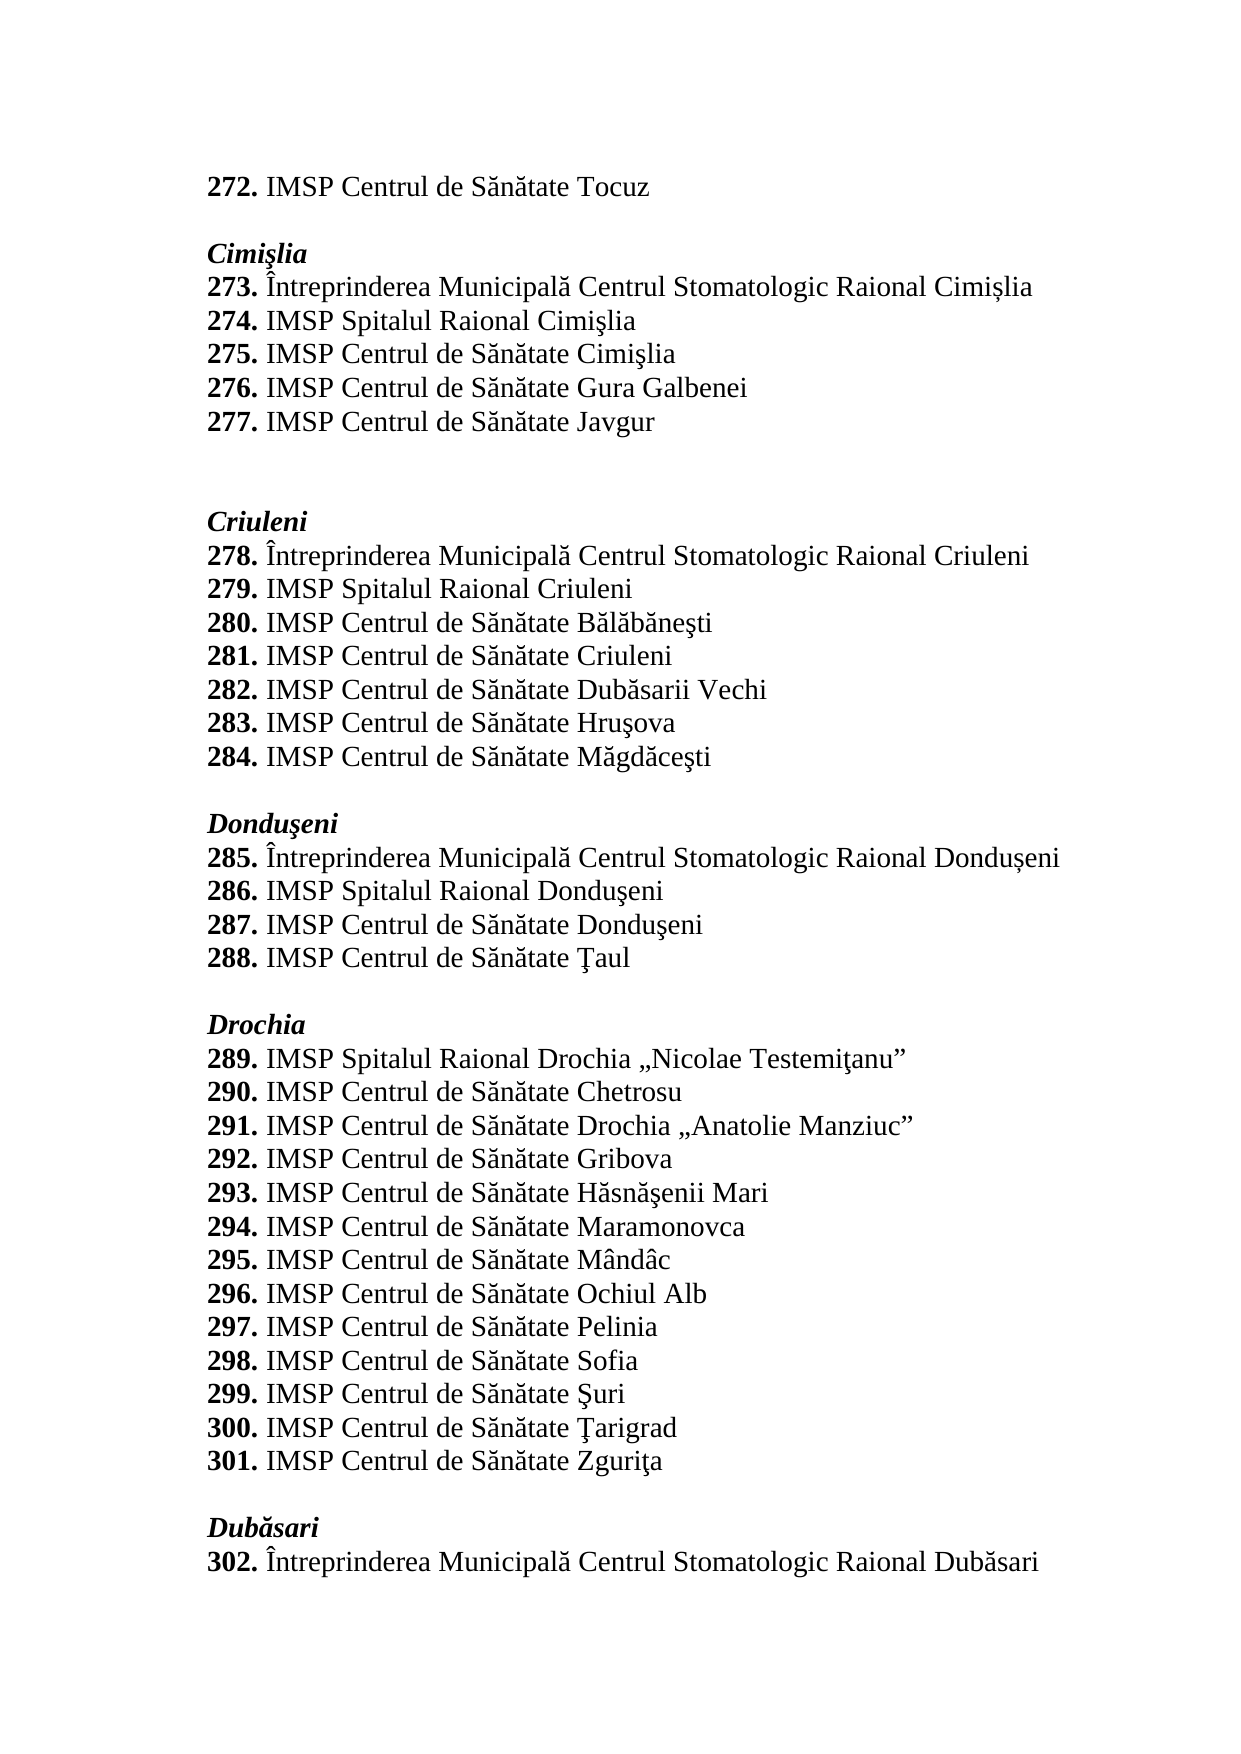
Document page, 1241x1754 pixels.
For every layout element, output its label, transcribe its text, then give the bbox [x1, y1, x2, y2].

list IMSP Centrul de Sănătate Donduşeni [207, 907, 1181, 940]
list IMSP Centrul de Sănătate Chetrosu [207, 1074, 1181, 1108]
list Întreprinderea Municipală Centrul Stomatologic Raional Dondușeni [207, 840, 1181, 873]
list IMSP Spitalul Raional Cimişlia [207, 303, 1181, 337]
list IMSP Centrul de Sănătate Tocuz [207, 169, 1181, 202]
list Dubăsari [207, 1511, 1181, 1544]
list IMSP Centrul de Sănătate Gura Galbenei [207, 370, 1181, 404]
list IMSP Spitalul Raional Criuleni [207, 571, 1181, 605]
list IMSP Centrul de Sănătate Sofia [207, 1343, 1181, 1376]
list IMSP Centrul de Sănătate Hăsnăşenii Mari [207, 1175, 1181, 1209]
list IMSP Centrul de Sănătate Bălăbăneşti [207, 605, 1181, 638]
list IMSP Centrul de Sănătate Şuri [207, 1376, 1181, 1410]
list IMSP Centrul de Sănătate Criuleni [207, 638, 1181, 672]
list Întreprinderea Municipală Centrul Stomatologic Raional Dubăsari [207, 1544, 1181, 1578]
list IMSP Centrul de Sănătate Hruşova [207, 706, 1181, 739]
list IMSP Centrul de Sănătate Gribova [207, 1142, 1181, 1175]
list IMSP Centrul de Sănătate Javgur [207, 404, 1181, 437]
list IMSP Spitalul Raional Donduşeni [207, 873, 1181, 907]
list IMSP Centrul de Sănătate Dubăsarii Vechi [207, 672, 1181, 706]
list Drochia [207, 1007, 1181, 1041]
list IMSP Centrul de Sănătate Ţarigrad [207, 1410, 1181, 1443]
list IMSP Centrul de Sănătate Mândâc [207, 1242, 1181, 1276]
list IMSP Centrul de Sănătate Măgdăceşti [207, 739, 1181, 773]
list Donduşeni [207, 806, 1181, 840]
list Criuleni [207, 504, 1181, 538]
list IMSP Centrul de Sănătate Zguriţa [207, 1443, 1181, 1477]
list IMSP Centrul de Sănătate Drochia „Anatolie Manziuc” [207, 1108, 1181, 1142]
list IMSP Centrul de Sănătate Ochiul Alb [207, 1276, 1181, 1309]
list Întreprinderea Municipală Centrul Stomatologic Raional Cimișlia [207, 269, 1181, 303]
list IMSP Centrul de Sănătate Pelinia [207, 1309, 1181, 1343]
list IMSP Centrul de Sănătate Cimişlia [207, 337, 1181, 370]
list IMSP Centrul de Sănătate Ţaul [207, 940, 1181, 974]
list Întreprinderea Municipală Centrul Stomatologic Raional Criuleni [207, 538, 1181, 571]
list IMSP Centrul de Sănătate Maramonovca [207, 1209, 1181, 1242]
list IMSP Spitalul Raional Drochia „Nicolae Testemiţanu” [207, 1041, 1181, 1074]
list Cimişlia [207, 236, 1181, 269]
